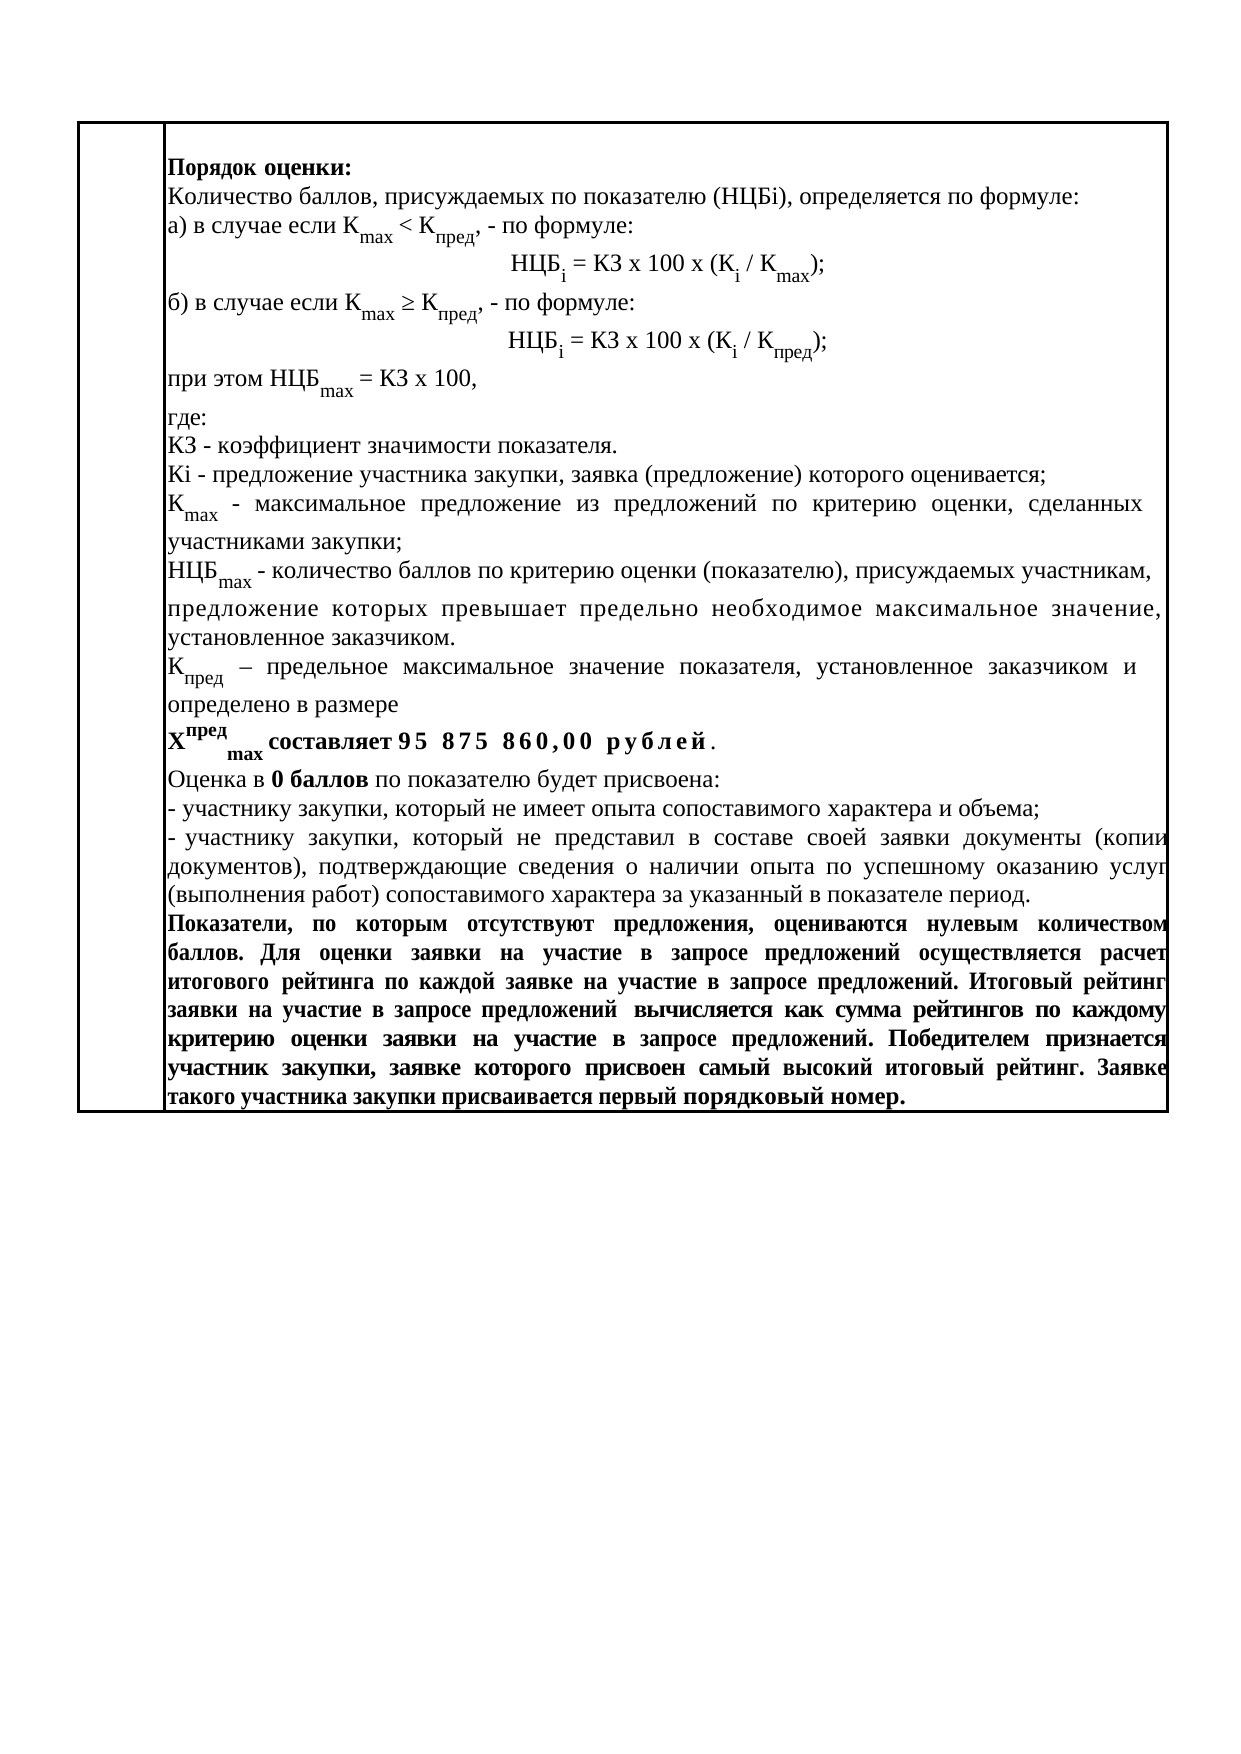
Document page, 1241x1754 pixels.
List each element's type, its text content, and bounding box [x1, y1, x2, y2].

table_header Порядок оценки: Количество баллов, присуждаемых по показателю (НЦБi), определяется по формуле: а) в случае если Кmax < Кпред, - по формуле: НЦБi = КЗ x 100 x (Кi / Кmax); б) в случае если Кmax ≥ Кпред, - по формуле: НЦБi = КЗ x 100 x (Кi / Кпред); при этом НЦБmax = КЗ x 100, где: КЗ - коэффициент значимости показателя. Кi - предложение участника закупки, заявка (предложение) которого оценивается; Кmax - максимальное предложение из предложений по критерию оценки, сделанных участниками закупки; НЦБmax - количество баллов по критерию оценки (показателю), присуждаемых участникам, предложение которых превышает предельно необходимое максимальное значение, установленное заказчиком. Кпред – предельное максимальное значение показателя, установленное заказчиком и определено в размере Хпредmax составляет 95 875 860,00 рублей. Оценка в 0 баллов по показателю будет присвоена: участнику закупки, который не имеет опыта сопоставимого характера и объема; участнику закупки, который не представил в составе своей заявки документы (копии документов), подтверждающие сведения о наличии опыта по успешному оказанию услуг (выполнения работ) сопоставимого характера за указанный в показателе период. Показатели, по которым отсутствуют предложения, оцениваются нулевым количеством баллов. Для оценки заявки на участие в запросе предложений осуществляется расчет итогового рейтинга по каждой заявке на участие в запросе предложений. Итоговый рейтинг заявки на участие в запросе предложений вычисляется как сумма рейтингов по каждому критерию оценки заявки на участие в запросе предложений. Победителем признается участник закупки, заявке которого присвоен самый высокий итоговый рейтинг. Заявке такого участника закупки присваивается первый порядковый номер. [166, 124, 1166, 1109]
table_header [80, 124, 163, 1109]
